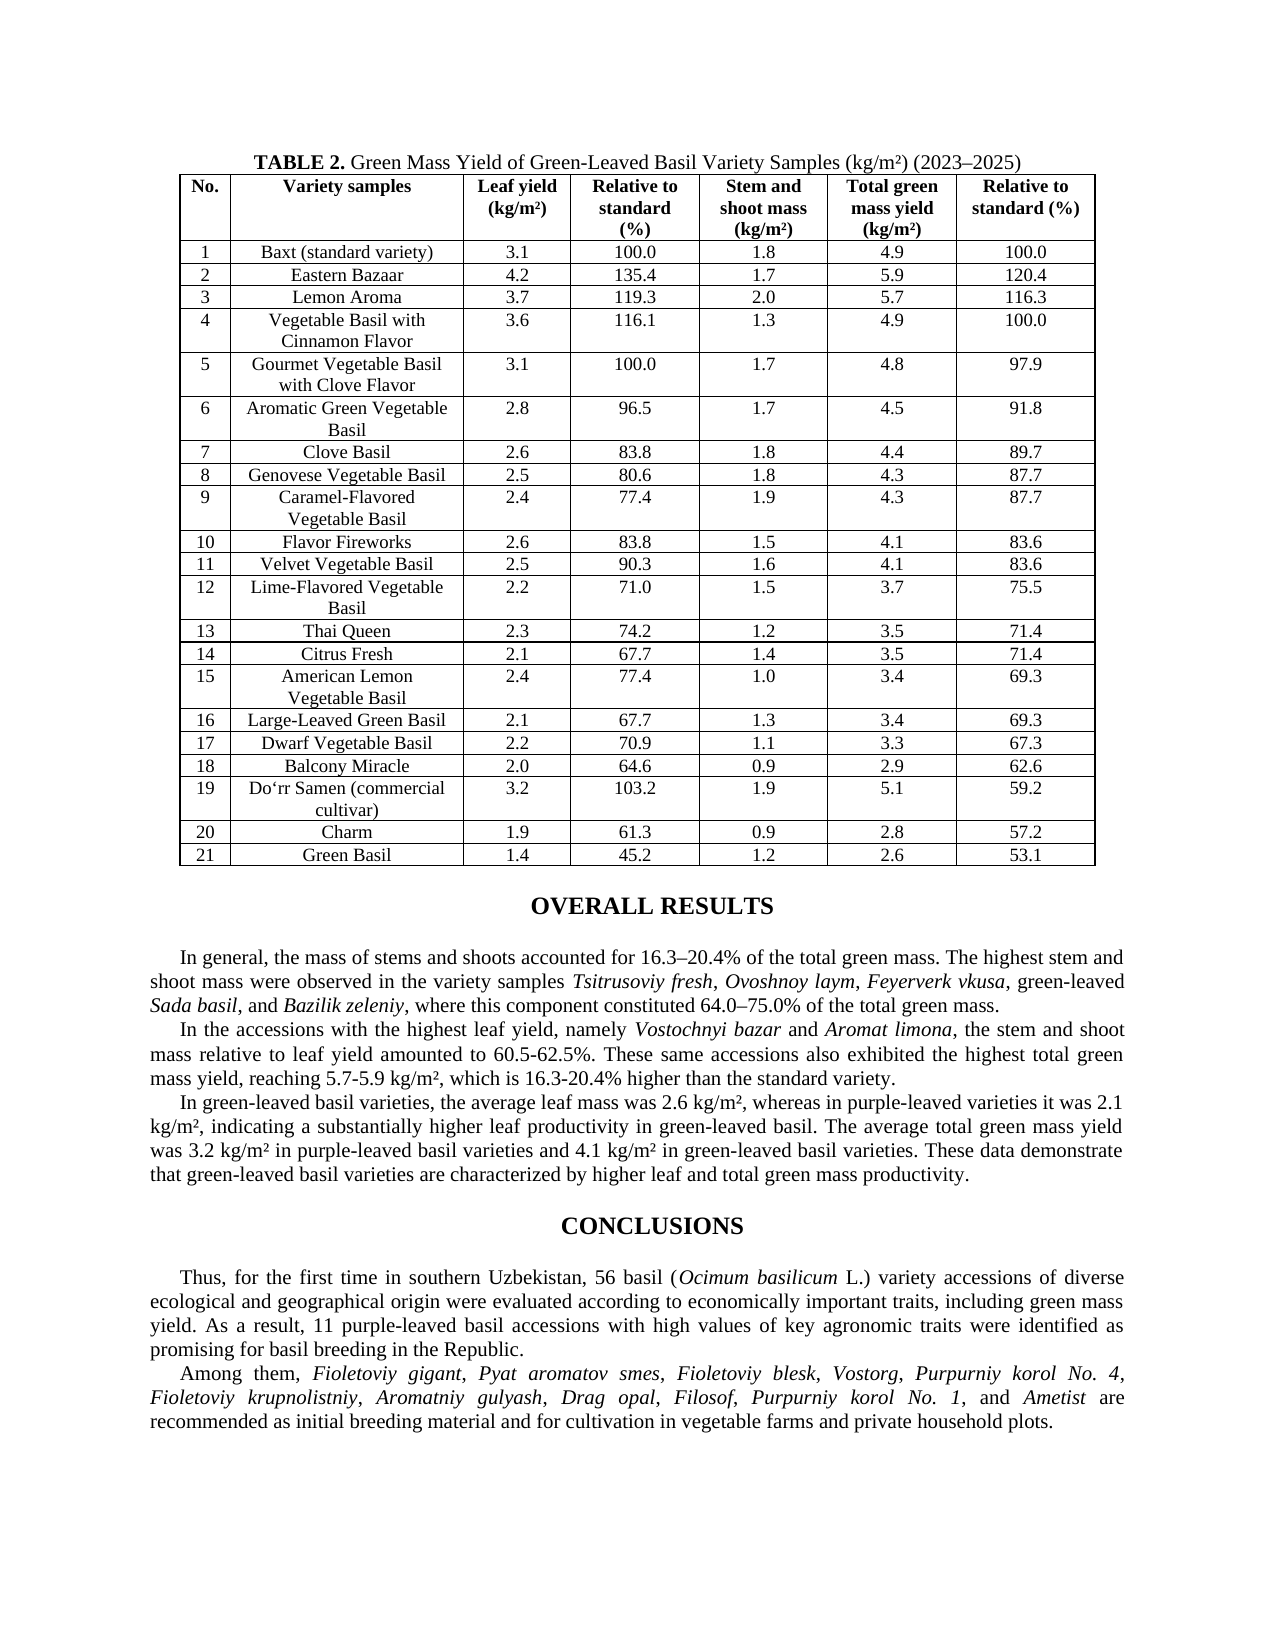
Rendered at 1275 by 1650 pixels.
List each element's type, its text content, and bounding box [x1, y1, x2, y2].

table_cell 120.4 [957, 264, 1094, 285]
table_cell 3.5 [828, 643, 956, 664]
table_cell 100.0 [571, 241, 699, 262]
table_cell 1.9 [464, 821, 570, 843]
table_cell 2.0 [700, 286, 827, 308]
table_cell 2.0 [464, 755, 570, 776]
table_header Variety samples [231, 175, 463, 240]
table_cell 100.0 [957, 309, 1094, 352]
table_cell 87.7 [957, 486, 1094, 529]
table_cell 17 [181, 732, 230, 753]
table_cell 5.9 [828, 264, 956, 285]
table_cell 15 [181, 665, 230, 708]
table_cell Genovese Vegetable Basil [231, 464, 463, 485]
table_cell 3.4 [828, 709, 956, 731]
table_cell 12 [181, 576, 230, 619]
table_cell 83.8 [571, 531, 699, 552]
table_cell 57.2 [957, 821, 1094, 843]
table_cell 2.6 [464, 531, 570, 552]
table_header Total green mass yield (kg/m²) [828, 175, 956, 240]
table_cell 135.4 [571, 264, 699, 285]
table_cell 3.1 [464, 241, 570, 262]
table_cell 77.4 [571, 665, 699, 708]
table_cell 1.0 [700, 665, 827, 708]
table_cell 1.5 [700, 531, 827, 552]
table_cell 67.3 [957, 732, 1094, 753]
table_cell 1.3 [700, 309, 827, 352]
table_cell 103.2 [571, 777, 699, 820]
table_cell 19 [181, 777, 230, 820]
table_cell 1.9 [700, 486, 827, 529]
table_cell 87.7 [957, 464, 1094, 485]
table_cell 2.4 [464, 486, 570, 529]
table_cell 69.3 [957, 709, 1094, 731]
table_cell 13 [181, 620, 230, 641]
table_cell 1.5 [700, 576, 827, 619]
table_cell 4.9 [828, 309, 956, 352]
table_cell Vegetable Basil with Cinnamon Flavor [231, 309, 463, 352]
table_cell 1.8 [700, 464, 827, 485]
table_cell Baxt (standard variety) [231, 241, 463, 262]
table_cell Lime-Flavored Vegetable Basil [231, 576, 463, 619]
table_cell 1.1 [700, 732, 827, 753]
table_cell 69.3 [957, 665, 1094, 708]
table_cell 7 [181, 441, 230, 463]
table_cell 1.2 [700, 844, 827, 865]
table_cell 70.9 [571, 732, 699, 753]
table_cell Eastern Bazaar [231, 264, 463, 285]
table_cell 3.7 [464, 286, 570, 308]
table_cell 8 [181, 464, 230, 485]
table_cell 0.9 [700, 755, 827, 776]
table_cell Clove Basil [231, 441, 463, 463]
table_cell Thai Queen [231, 620, 463, 641]
table_cell 2.1 [464, 643, 570, 664]
table_cell Charm [231, 821, 463, 843]
table_cell Citrus Fresh [231, 643, 463, 664]
table_cell 2.5 [464, 553, 570, 575]
text OVERALL RESULTS [150, 891, 1125, 920]
text TABLE 2. Green Mass Yield of Green-Leaved Basil Variety Samples (kg/m²) (2023–2025) [150, 150, 1125, 174]
table_cell 77.4 [571, 486, 699, 529]
table_cell 4.3 [828, 464, 956, 485]
table_cell 45.2 [571, 844, 699, 865]
table_cell 5 [181, 353, 230, 396]
table_header Relative to standard (%) [957, 175, 1094, 240]
table_cell 3.1 [464, 353, 570, 396]
table_cell 1.8 [700, 441, 827, 463]
table_cell 67.7 [571, 643, 699, 664]
table_cell 3.4 [828, 665, 956, 708]
table_cell 1.7 [700, 264, 827, 285]
table_cell 2.9 [828, 755, 956, 776]
table_cell 4.1 [828, 553, 956, 575]
table_cell 3.6 [464, 309, 570, 352]
table_header Leaf yield (kg/m²) [464, 175, 570, 240]
text Among them, Fioletoviy gigant, Pyat aromatov smes, Fioletoviy blesk, Vostorg, Purpurniy korol No. 4, Fioletoviy krupnolistniy, Aromatniy gulyash, Drag opal, Filosof, Purpurniy korol No. 1, and Ametist are recommended as initial breeding material and for cultivation in vegetable farms and private household plots. [150, 1361, 1125, 1433]
table_cell 83.6 [957, 553, 1094, 575]
table_cell 5.1 [828, 777, 956, 820]
table_cell 3.3 [828, 732, 956, 753]
table_cell American Lemon Vegetable Basil [231, 665, 463, 708]
table_cell 1.9 [700, 777, 827, 820]
table_cell 71.0 [571, 576, 699, 619]
table_cell 1.3 [700, 709, 827, 731]
table_cell 1.2 [700, 620, 827, 641]
table_cell 2.1 [464, 709, 570, 731]
table_cell Velvet Vegetable Basil [231, 553, 463, 575]
table_cell 1.7 [700, 353, 827, 396]
table_cell 14 [181, 643, 230, 664]
table_cell 21 [181, 844, 230, 865]
table_cell 4.4 [828, 441, 956, 463]
table_cell 6 [181, 397, 230, 440]
table_cell 89.7 [957, 441, 1094, 463]
table_cell Gourmet Vegetable Basil with Clove Flavor [231, 353, 463, 396]
table_cell 2.2 [464, 576, 570, 619]
table_cell 2.6 [828, 844, 956, 865]
table_cell 3.2 [464, 777, 570, 820]
table_cell Flavor Fireworks [231, 531, 463, 552]
table_cell 119.3 [571, 286, 699, 308]
table_cell Dwarf Vegetable Basil [231, 732, 463, 753]
table_cell 83.8 [571, 441, 699, 463]
table_cell 2.8 [464, 397, 570, 440]
table_cell 83.6 [957, 531, 1094, 552]
table_cell 3.5 [828, 620, 956, 641]
table_cell 2.3 [464, 620, 570, 641]
table_cell 1.7 [700, 397, 827, 440]
table_cell 1.4 [464, 844, 570, 865]
table_cell 67.7 [571, 709, 699, 731]
table_cell 1.6 [700, 553, 827, 575]
text In green-leaved basil varieties, the average leaf mass was 2.6 kg/m², whereas in purple-leaved varieties it was 2.1 kg/m², indicating a substantially higher leaf productivity in green-leaved basil. The average total green mass yield was 3.2 kg/m² in purple-leaved basil varieties and 4.1 kg/m² in green-leaved basil varieties. These data demonstrate that green-leaved basil varieties are characterized by higher leaf and total green mass productivity. [150, 1089, 1125, 1186]
table_cell 116.3 [957, 286, 1094, 308]
table_cell 16 [181, 709, 230, 731]
table_header Stem and shoot mass (kg/m²) [700, 175, 827, 240]
table_cell 4.2 [464, 264, 570, 285]
table_cell 20 [181, 821, 230, 843]
table_cell 5.7 [828, 286, 956, 308]
table_cell 9 [181, 486, 230, 529]
table_cell 59.2 [957, 777, 1094, 820]
table_cell 61.3 [571, 821, 699, 843]
table_cell 64.6 [571, 755, 699, 776]
table_cell 4.9 [828, 241, 956, 262]
table_cell 97.9 [957, 353, 1094, 396]
table_cell 4.5 [828, 397, 956, 440]
table_cell 100.0 [571, 353, 699, 396]
text CONCLUSIONS [150, 1211, 1125, 1239]
table_cell 2.4 [464, 665, 570, 708]
table_cell 62.6 [957, 755, 1094, 776]
table_cell 116.1 [571, 309, 699, 352]
table_cell Aromatic Green Vegetable Basil [231, 397, 463, 440]
table_cell 75.5 [957, 576, 1094, 619]
table_cell 2.5 [464, 464, 570, 485]
table_cell 100.0 [957, 241, 1094, 262]
table_cell 18 [181, 755, 230, 776]
table_cell 71.4 [957, 620, 1094, 641]
table_cell 1 [181, 241, 230, 262]
table_cell 74.2 [571, 620, 699, 641]
table_cell Green Basil [231, 844, 463, 865]
table_cell 53.1 [957, 844, 1094, 865]
table_cell 0.9 [700, 821, 827, 843]
table_cell 2 [181, 264, 230, 285]
table_cell Caramel-Flavored Vegetable Basil [231, 486, 463, 529]
table_cell 2.6 [464, 441, 570, 463]
table_cell 4 [181, 309, 230, 352]
table_cell 4.8 [828, 353, 956, 396]
table_cell Balcony Miracle [231, 755, 463, 776]
table_cell 3 [181, 286, 230, 308]
table_cell 2.2 [464, 732, 570, 753]
table_cell 91.8 [957, 397, 1094, 440]
table_cell 3.7 [828, 576, 956, 619]
table_cell 1.8 [700, 241, 827, 262]
table_cell 80.6 [571, 464, 699, 485]
text In the accessions with the highest leaf yield, namely Vostochnyi bazar and Aromat limona, the stem and shoot mass relative to leaf yield amounted to 60.5-62.5%. These same accessions also exhibited the highest total green mass yield, reaching 5.7-5.9 kg/m², which is 16.3-20.4% higher than the standard variety. [150, 1017, 1125, 1089]
table_cell 90.3 [571, 553, 699, 575]
table_cell 10 [181, 531, 230, 552]
table_cell Do‘rr Samen (commercial cultivar) [231, 777, 463, 820]
table_cell Lemon Aroma [231, 286, 463, 308]
table_cell 4.1 [828, 531, 956, 552]
table_cell Large-Leaved Green Basil [231, 709, 463, 731]
text Thus, for the first time in southern Uzbekistan, 56 basil (Ocimum basilicum L.) variety accessions of diverse ecological and geographical origin were evaluated according to economically important traits, including green mass yield. As a result, 11 purple-leaved basil accessions with high values of key agronomic traits were identified as promising for basil breeding in the Republic. [150, 1264, 1125, 1361]
table_header No. [181, 175, 230, 240]
table_cell 1.4 [700, 643, 827, 664]
table_cell 96.5 [571, 397, 699, 440]
table_cell 71.4 [957, 643, 1094, 664]
table_cell 4.3 [828, 486, 956, 529]
text In general, the mass of stems and shoots accounted for 16.3–20.4% of the total green mass. The highest stem and shoot mass were observed in the variety samples Tsitrusoviy fresh, Ovoshnoy laym, Feyerverk vkusa, green-leaved Sada basil, and Bazilik zeleniy, where this component constituted 64.0–75.0% of the total green mass. [150, 945, 1125, 1017]
table_cell 2.8 [828, 821, 956, 843]
table_header Relative to standard (%) [571, 175, 699, 240]
table_cell 11 [181, 553, 230, 575]
